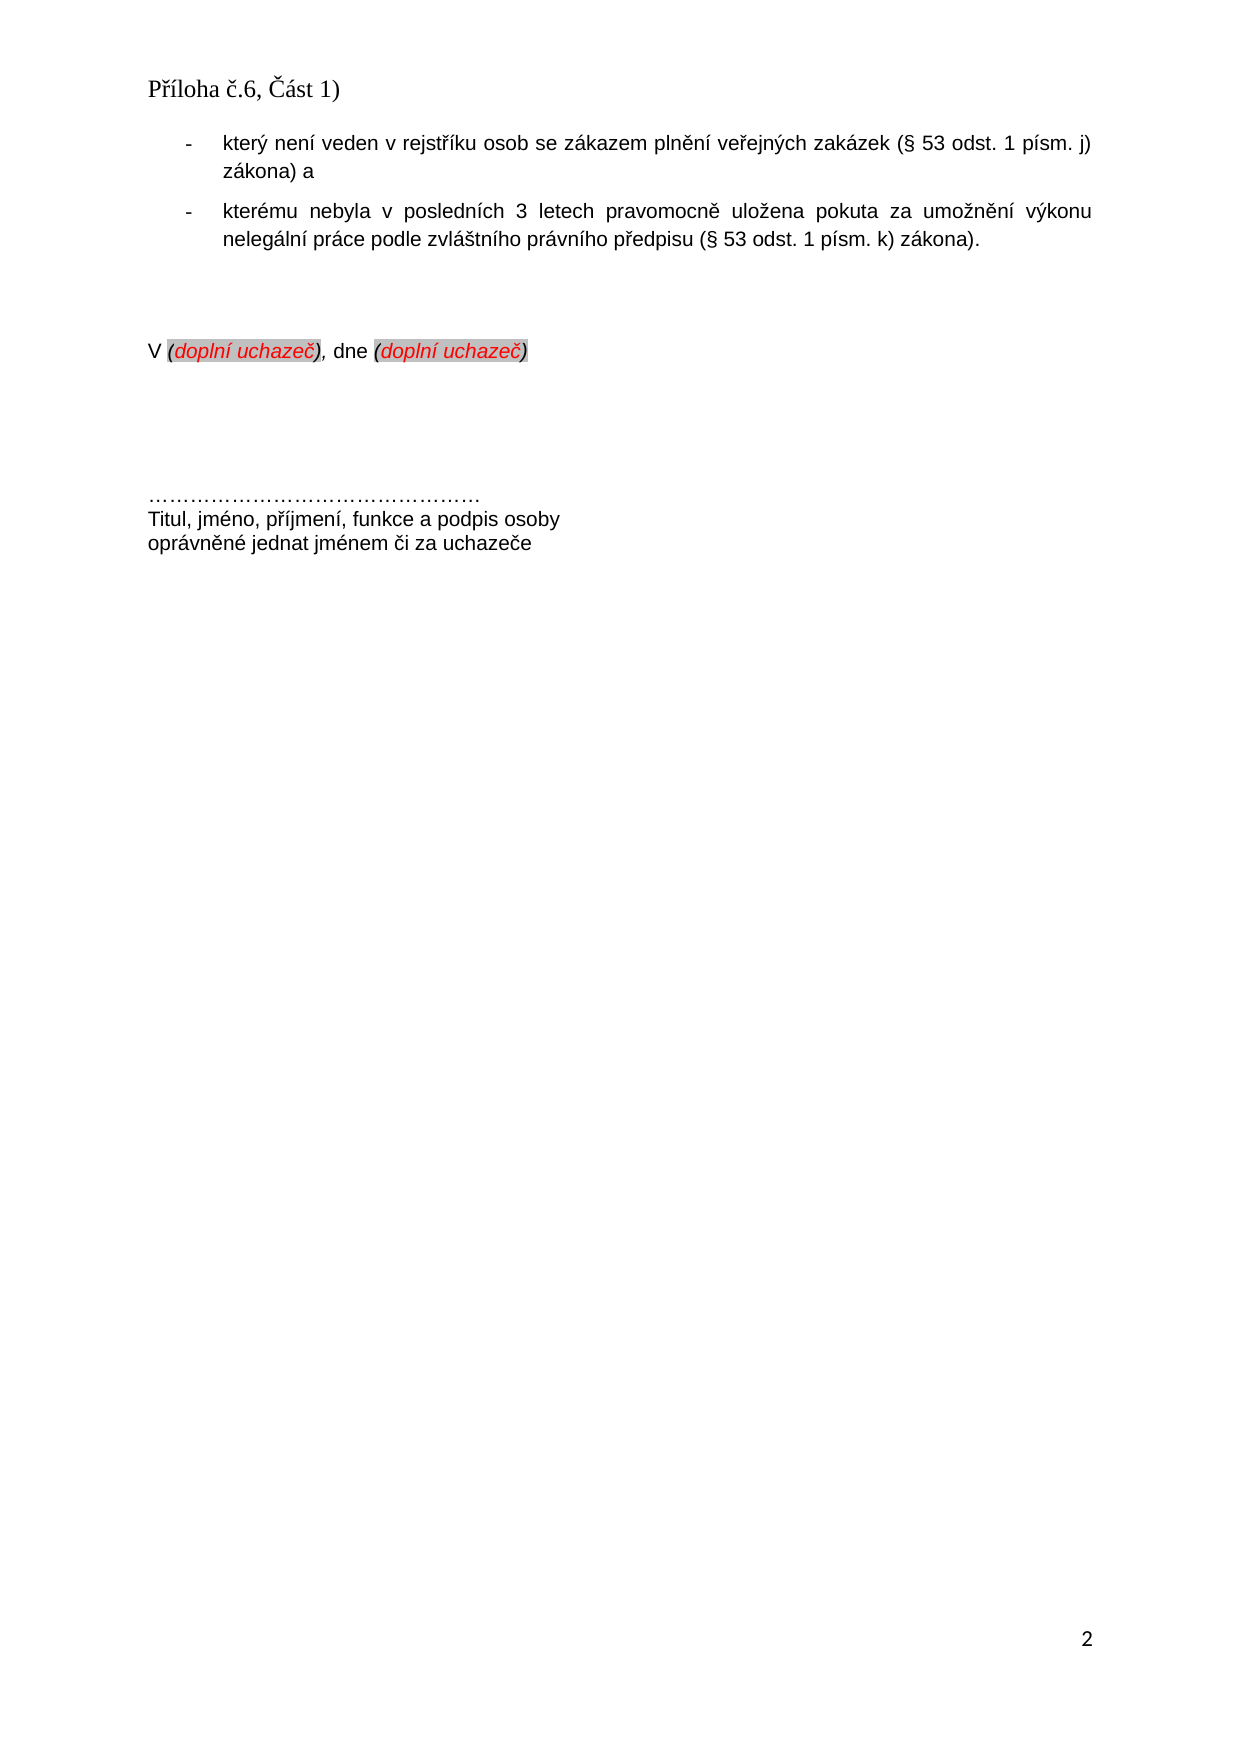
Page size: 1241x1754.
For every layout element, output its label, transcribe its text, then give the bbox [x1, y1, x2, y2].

text oprávněné jednat jménem či za uchazeče [148, 530, 1093, 554]
text Titul, jméno, příjmení, funkce a podpis osoby [148, 506, 1093, 530]
text V (doplní uchazeč), dne (doplní uchazeč) [148, 338, 1093, 362]
text ………………………………………… [148, 482, 1093, 506]
list kterému nebyla v posledních 3 letech pravomocně uložena pokuta za umožnění výkonu nelegální práce podle zvláštního právního předpisu (§ 53 odst. 1 písm. k) zákona). [185, 199, 1093, 251]
list který není veden v rejstříku osob se zákazem plnění veřejných zakázek (§ 53 odst. 1 písm. j) zákona) a [185, 131, 1093, 183]
